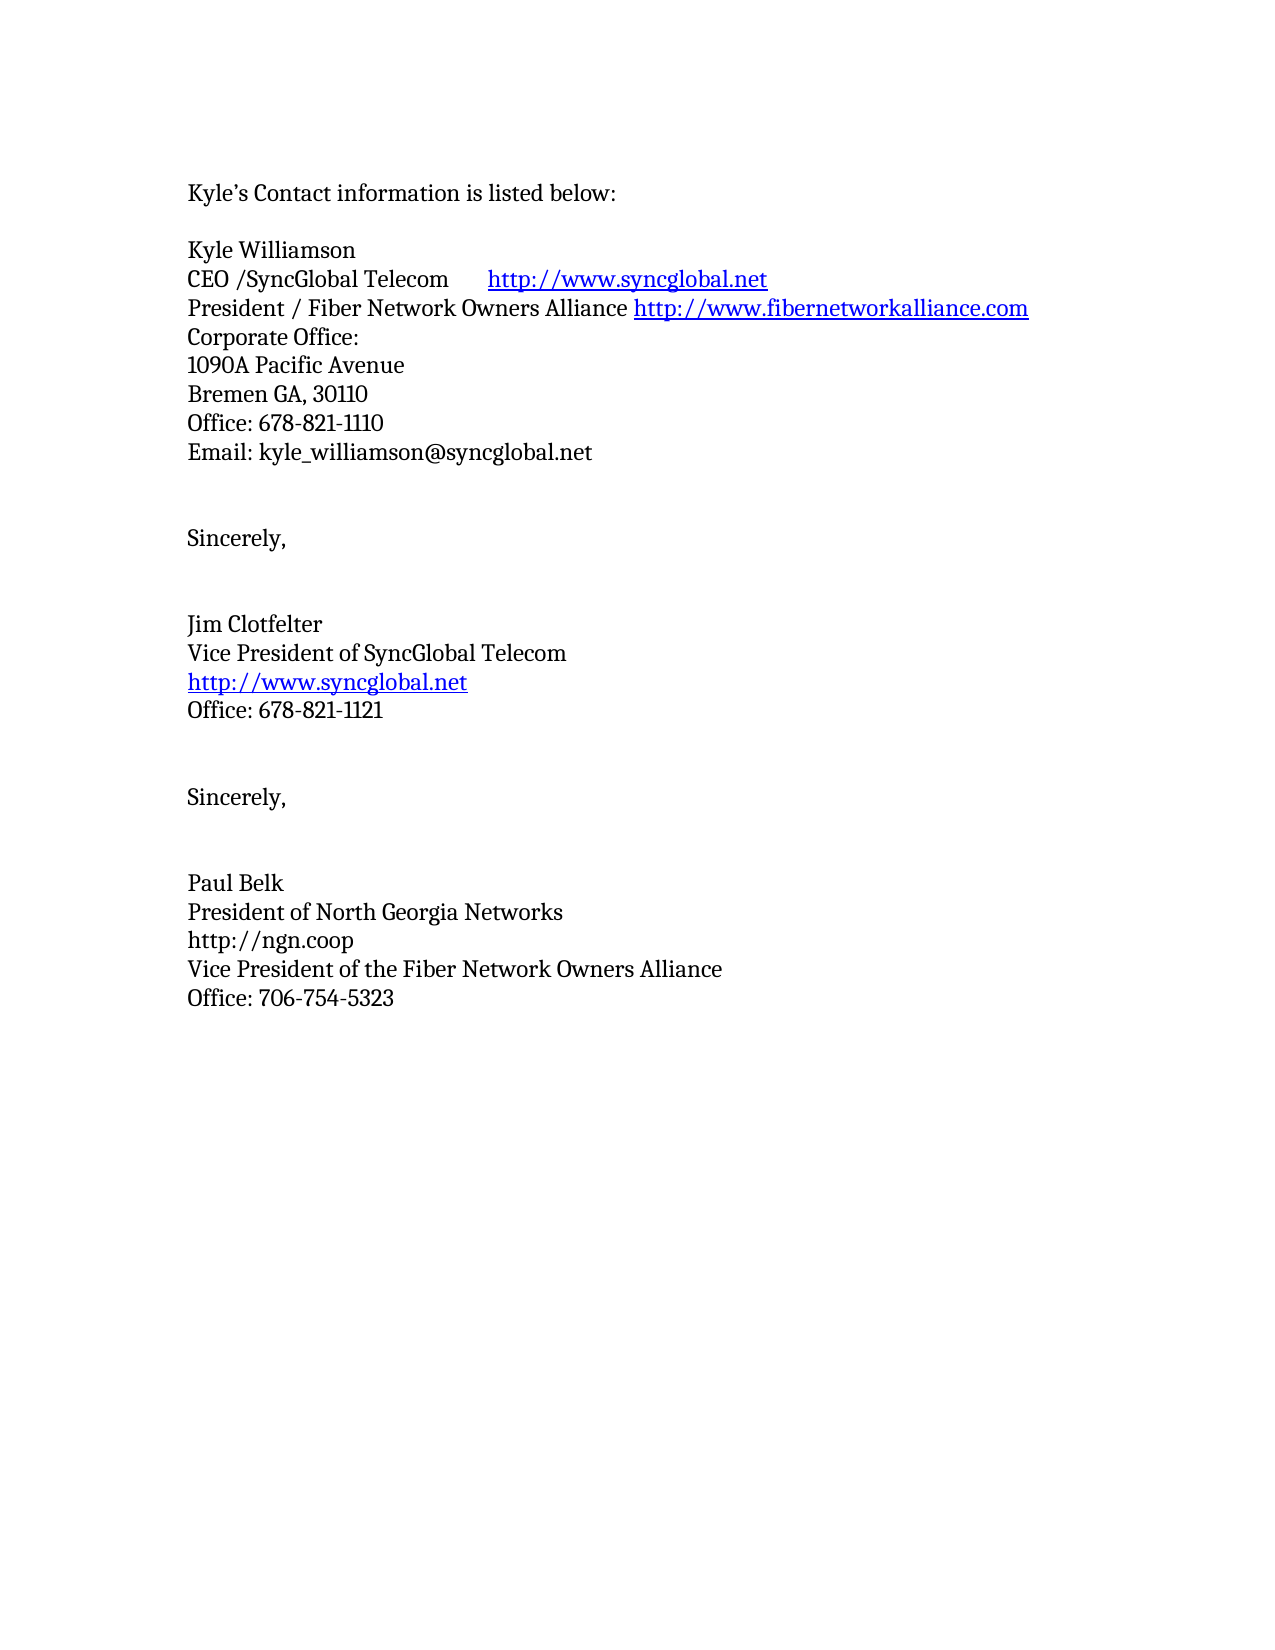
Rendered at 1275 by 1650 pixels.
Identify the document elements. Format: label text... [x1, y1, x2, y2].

text Email: kyle_williamson@syncglobal.net [187, 437, 1087, 466]
text Kyle’s Contact information is listed below: [187, 179, 1087, 207]
text Office: 706-754-5323 [187, 984, 1087, 1012]
text Jim Clotfelter [187, 610, 1087, 639]
text Office: 678-821-1110 [187, 409, 1087, 437]
text http://ngn.coop [187, 926, 1087, 955]
text Office: 678-821-1121 [187, 696, 1087, 725]
text http://www.syncglobal.net [187, 667, 1087, 696]
text CEO /SyncGlobal Telecom http://www.syncglobal.net [187, 265, 1087, 294]
text Sincerely, [187, 524, 1087, 552]
text Kyle Williamson [187, 236, 1087, 265]
text 1090A Pacific Avenue [187, 351, 1087, 380]
text Vice President of the Fiber Network Owners Alliance [187, 955, 1087, 984]
text Vice President of SyncGlobal Telecom [187, 639, 1087, 667]
text President of North Georgia Networks [187, 897, 1087, 926]
text President / Fiber Network Owners Alliance http://www.fibernetworkalliance.com [187, 294, 1087, 322]
text Paul Belk [187, 869, 1087, 897]
text Bremen GA, 30110 [187, 380, 1087, 409]
text Sincerely, [187, 782, 1087, 811]
text Corporate Office: [187, 322, 1087, 351]
